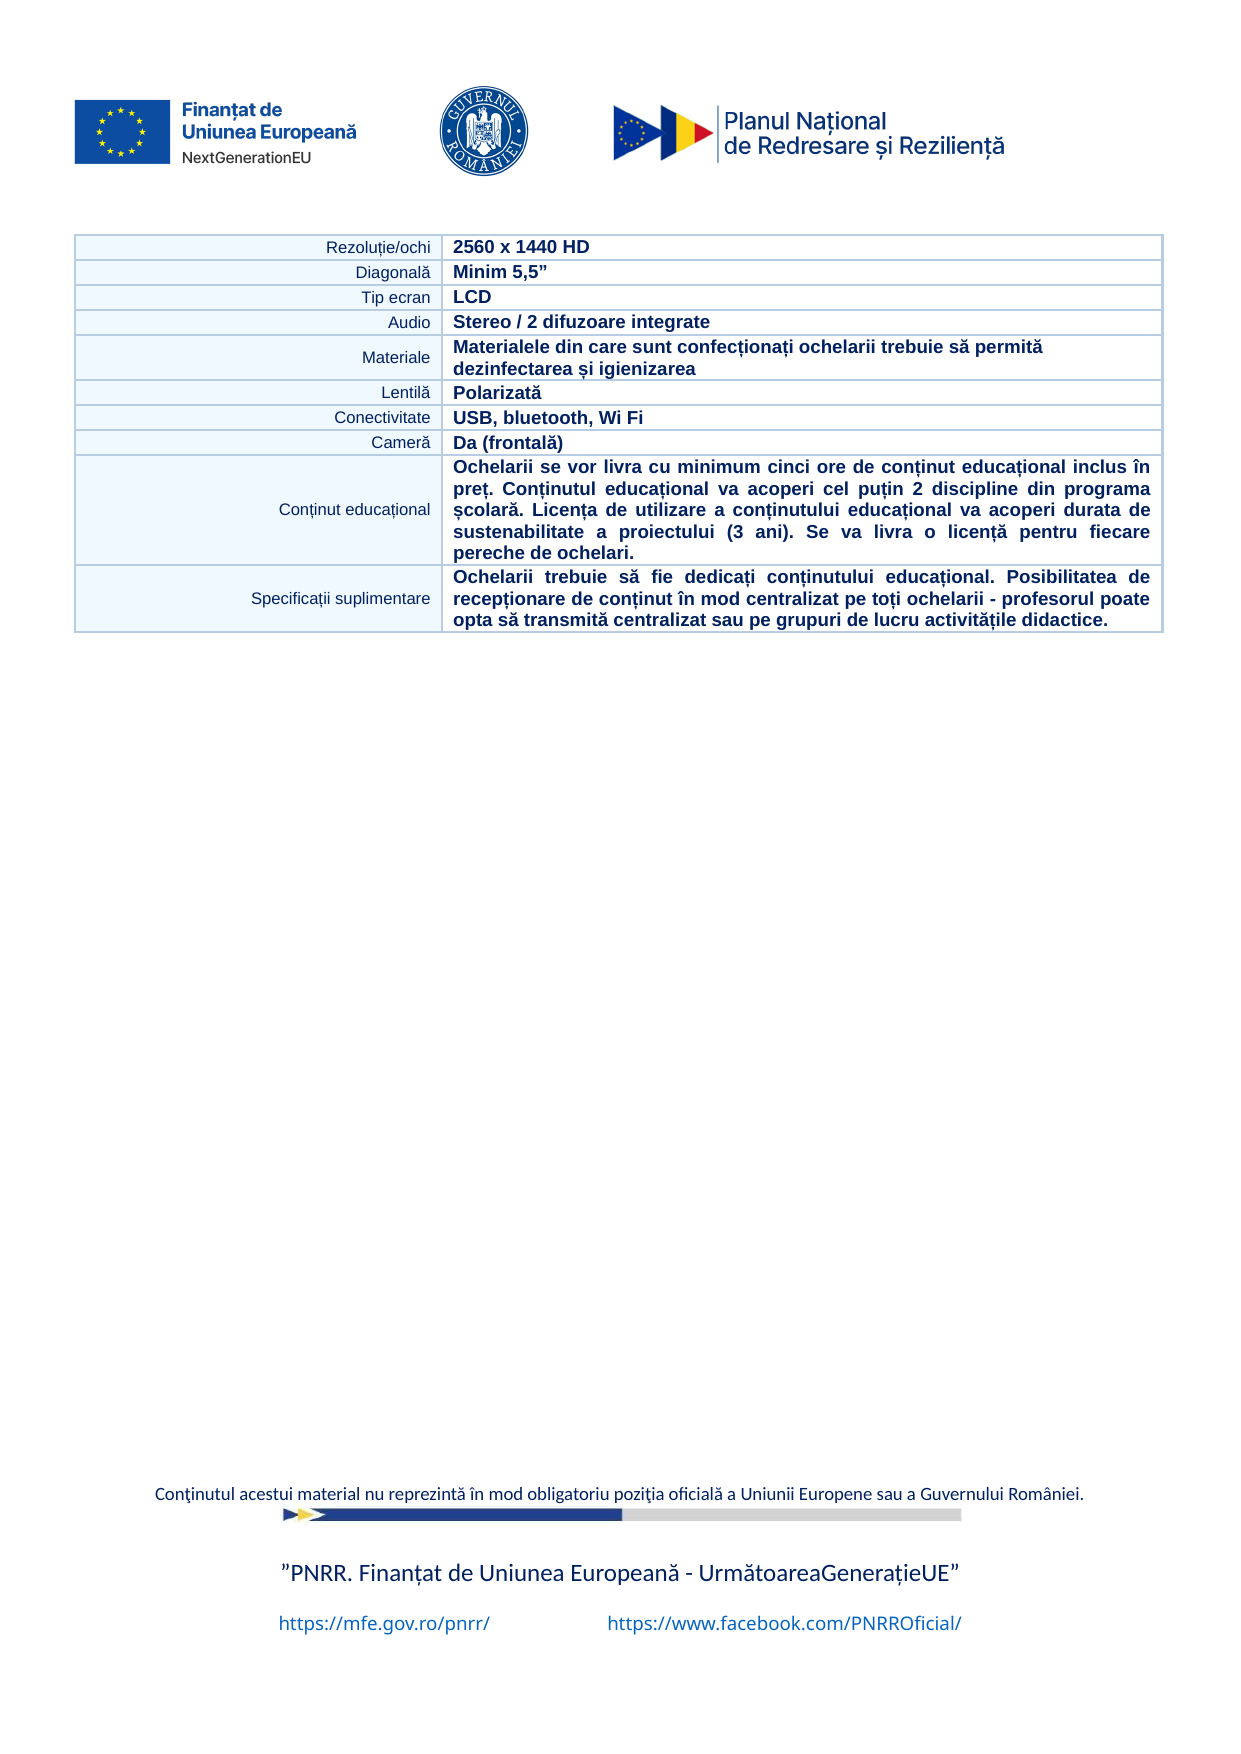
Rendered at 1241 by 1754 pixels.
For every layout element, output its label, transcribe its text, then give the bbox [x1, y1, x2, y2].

table_cell Materialele din care sunt confecționați ochelarii trebuie să permită dezinfectarea și igienizarea [443, 336, 1161, 379]
table_cell Specificații suplimentare [76, 566, 441, 631]
picture [277, 1504, 963, 1524]
table_cell Ochelarii trebuie să fie dedicați conținutului educațional. Posibilitatea de recepționare de conținut în mod centralizat pe toți ochelarii - profesorul poate opta să transmită centralizat sau pe grupuri de lucru activitățile didactice. [443, 566, 1161, 631]
table_cell Polarizată [443, 381, 1161, 404]
table_cell Da (frontală) [443, 431, 1161, 454]
table_cell Materiale [76, 336, 441, 379]
table_cell Stereo / 2 difuzoare integrate [443, 311, 1161, 334]
table_cell Conținut educațional [76, 456, 441, 564]
table_cell Conectivitate [76, 406, 441, 429]
table_cell Diagonală [76, 261, 441, 284]
table_cell Cameră [76, 431, 441, 454]
table_cell Lentilă [76, 381, 441, 404]
picture [36, 75, 1012, 191]
table_cell USB, bluetooth, Wi Fi [443, 406, 1161, 429]
table_cell LCD [443, 286, 1161, 309]
table_cell Ochelarii se vor livra cu minimum cinci ore de conținut educațional inclus în preț. Conținutul educațional va acoperi cel puțin 2 discipline din programa școlară. Licența de utilizare a conținutului educațional va acoperi durata de sustenabilitate a proiectului (3 ani). Se va livra o licență pentru fiecare pereche de ochelari. [443, 456, 1161, 564]
table_cell Tip ecran [76, 286, 441, 309]
table_cell Rezoluție/ochi [76, 236, 441, 259]
table_cell 2560 x 1440 HD [443, 236, 1161, 259]
table_cell Minim 5,5” [443, 261, 1161, 284]
table_cell Audio [76, 311, 441, 334]
